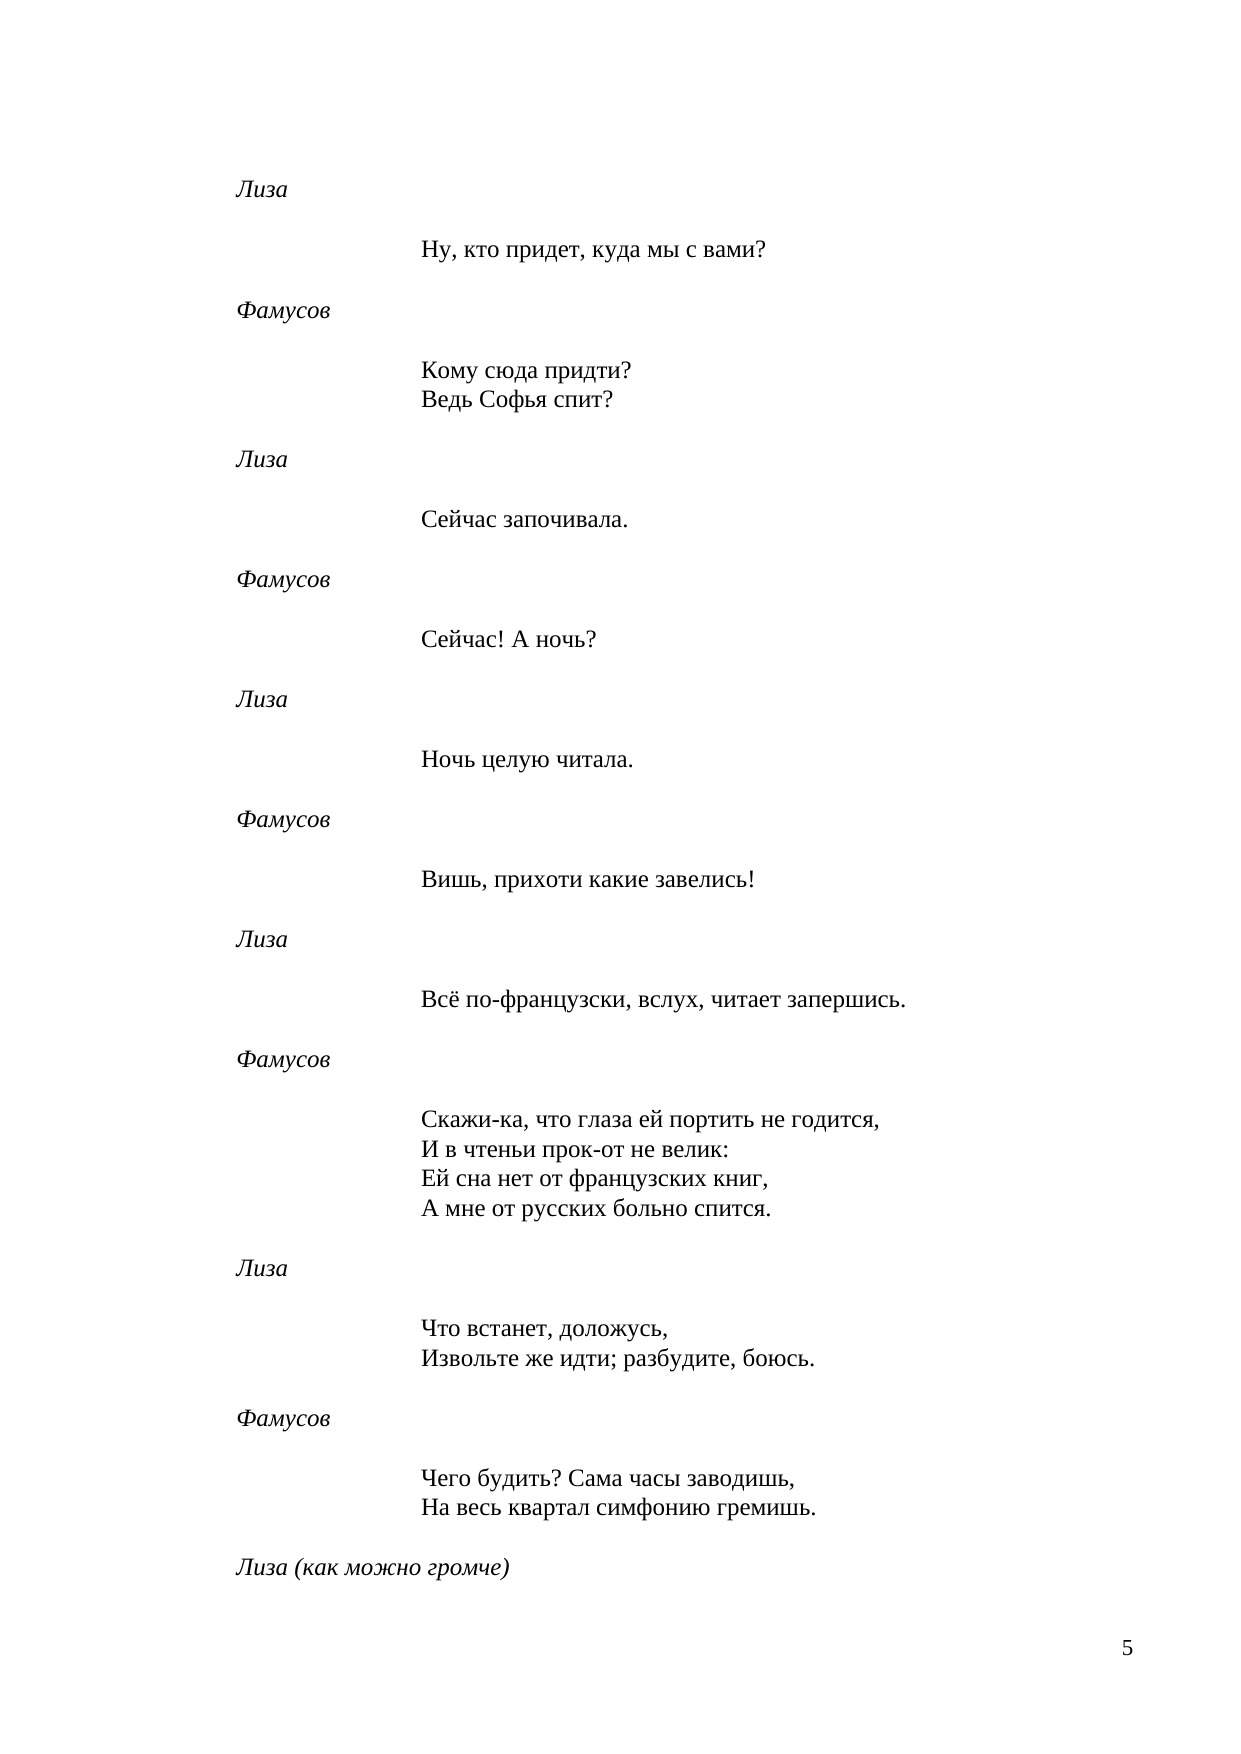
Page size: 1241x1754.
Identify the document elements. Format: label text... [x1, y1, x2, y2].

text Кому сюда придти? Ведь Софья спит? [421, 355, 665, 413]
text Фамусов [236, 295, 1167, 323]
text Чего будить? Сама часы заводишь, На весь квартал симфонию гремишь. [421, 1463, 818, 1521]
text Лиза [236, 174, 1167, 203]
text Ну, кто придет, куда мы с вами? [421, 234, 1167, 263]
text Сейчас! А ночь? [421, 624, 1167, 653]
text Вишь, прихоти какие завелись! [421, 864, 1167, 893]
text Скажи-ка, что глаза ей портить не годится, И в чтеньи прок-от не велик: [421, 1104, 892, 1162]
text Лиза [236, 444, 1167, 473]
text Извольте же идти; разбудите, боюсь. [421, 1343, 1167, 1372]
text Лиза [236, 1253, 1167, 1282]
text Ночь целую читала. [421, 744, 1167, 773]
text Лиза [236, 684, 1167, 713]
text Фамусов [236, 564, 1167, 593]
text Лиза (как можно громче) [236, 1552, 1167, 1581]
text Фамусов [236, 804, 1167, 833]
text Всё по-французски, вслух, читает запершись. [252, 984, 1074, 1013]
text Что встанет, доложусь, [421, 1313, 1167, 1342]
text Лиза [236, 924, 1167, 953]
text Сейчас започивала. [421, 504, 1167, 533]
text Фамусов [236, 1044, 1167, 1073]
text Фамусов [236, 1403, 1167, 1432]
text Ей сна нет от французских книг, А мне от русских больно спится. [421, 1163, 784, 1222]
